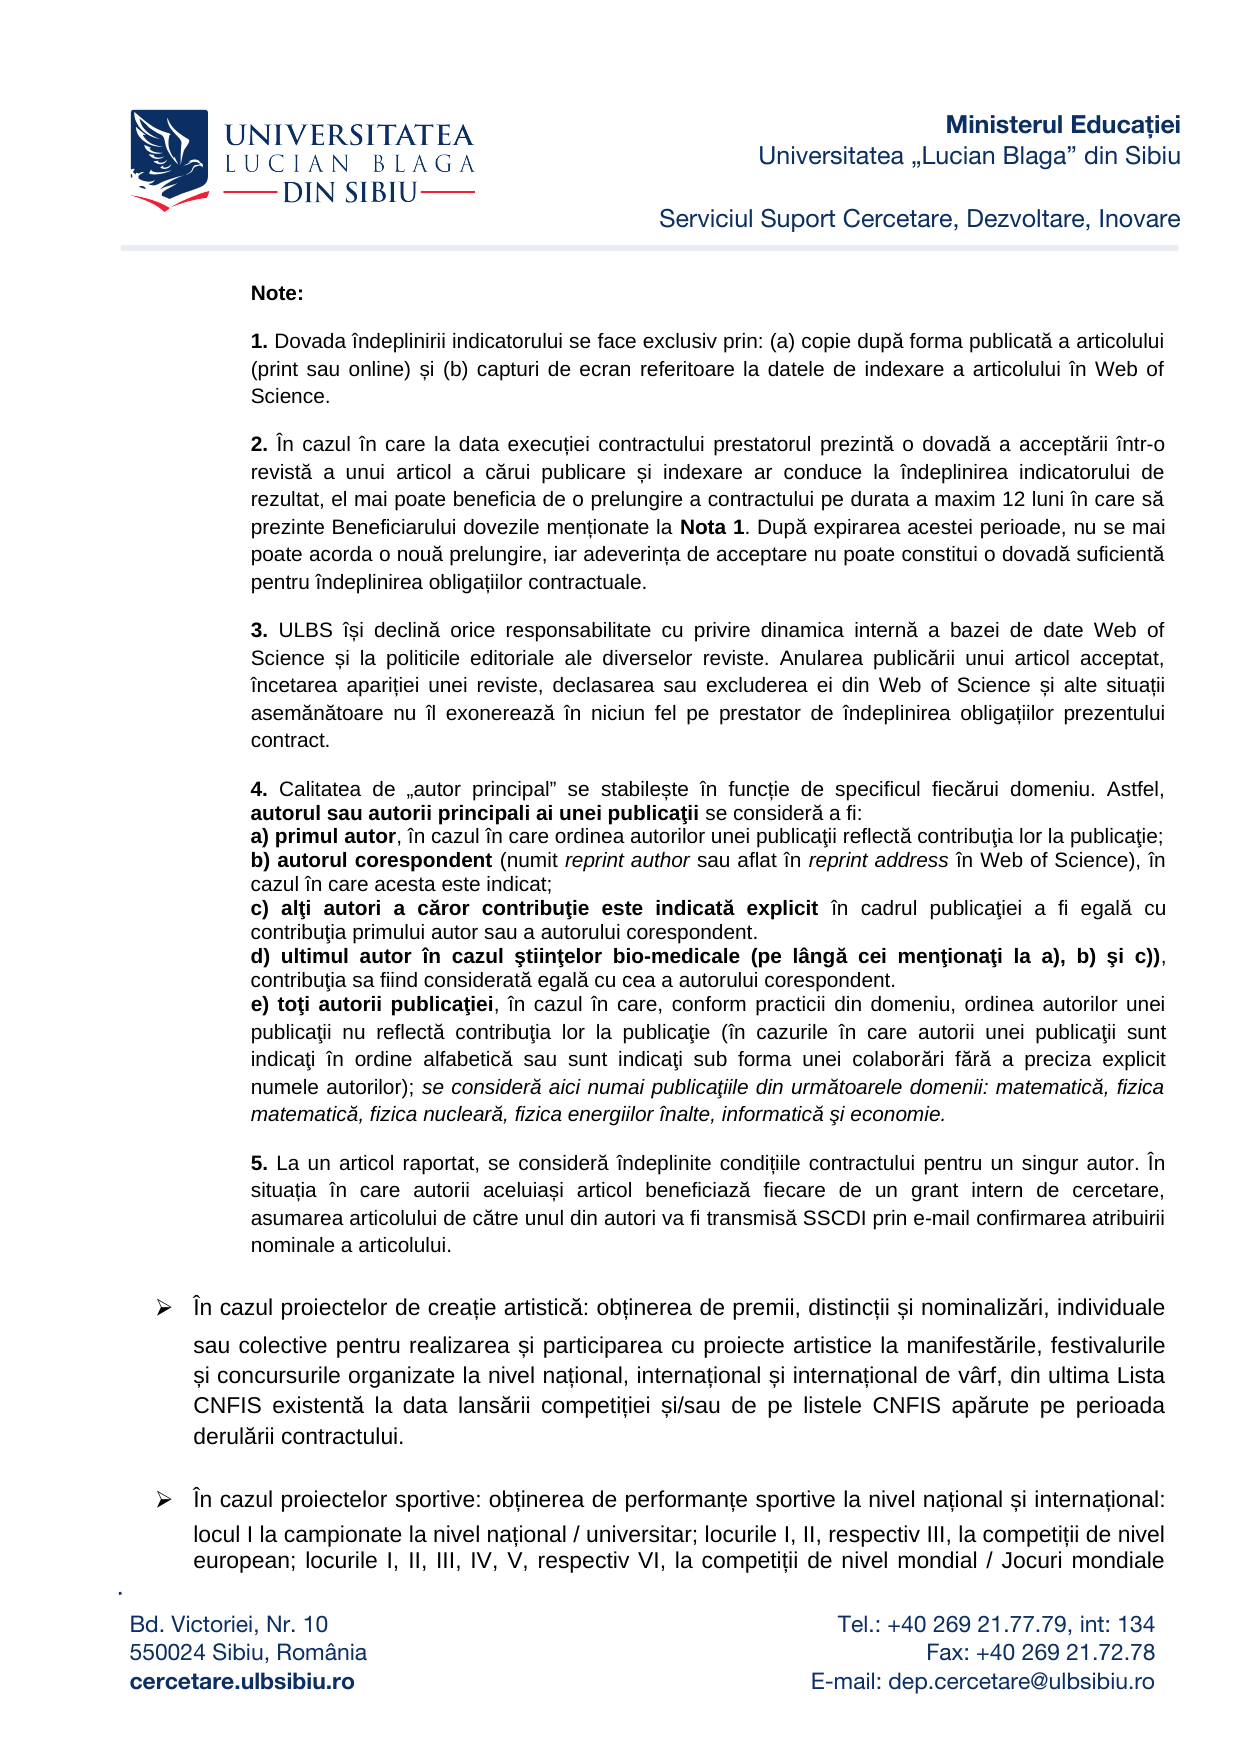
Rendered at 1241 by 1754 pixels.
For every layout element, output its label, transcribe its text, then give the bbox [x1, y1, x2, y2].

text 2. În cazul în care la data execuției contractului prestatorul prezintă o dovadă a acceptării într-o revistă a unui articol a cărui publicare și indexare ar conduce la îndeplinirea indicatorului de rezultat, el mai poate beneficia de o prelungire a contractului pe durata a maxim 12 luni în care să prezinte Beneficiarului dovezile menționate la Nota 1. După expirarea acestei perioade, nu se mai poate acorda o nouă prelungire, iar adeverința de acceptare nu poate constitui o dovadă suficientă pentru îndeplinirea obligațiilor contractuale. [251, 432, 1166, 594]
text Note: [251, 281, 1166, 304]
text e) toţi autorii publicaţiei, în cazul în care, conform practicii din domeniu, ordinea autorilor unei publicaţii nu reflectă contribuţia lor la publicaţie (în cazurile în care autorii unei publicaţii sunt indicaţi în ordine alfabetică sau sunt indicaţi sub forma unei colaborări fără a preciza explicit numele autorilor); se consideră aici numai publicaţiile din următoarele domenii: matematică, fizica matematică, fizica nucleară, fizica energiilor înalte, informatică şi economie. [251, 992, 1166, 1126]
text b) autorul corespondent (numit reprint author sau aflat în reprint address în Web of Science), în cazul în care acesta este indicat; [250, 848, 1166, 896]
text c) alţi autori a căror contribuţie este indicată explicit în cadrul publicaţiei a fi egală cu contribuţia primului autor sau a autorului corespondent. [250, 896, 1166, 944]
list În cazul proiectelor de creație artistică: obținerea de premii, distincții și nominalizări, individuale sau colective pentru realizarea și participarea cu proiecte artistice la manifestările, festivalurile și concursurile organizate la nivel național, internațional și internațional de vârf, din ultima Lista CNFIS existentă la data lansării competiției și/sau de pe listele CNFIS apărute pe perioada derulării contractului. [156, 1281, 1166, 1449]
text d) ultimul autor în cazul ştiinţelor bio-medicale (pe lângă cei menţionaţi la a), b) şi c)), contribuţia sa fiind considerată egală cu cea a autorului corespondent. [250, 944, 1166, 992]
text 1. Dovada îndeplinirii indicatorului se face exclusiv prin: (a) copie după forma publicată a articolului (print sau online) și (b) capturi de ecran referitoare la datele de indexare a articolului în Web of Science. [251, 329, 1166, 408]
text a) primul autor, în cazul în care ordinea autorilor unei publicaţii reflectă contribuţia lor la publicaţie; [250, 824, 1166, 848]
text 3. ULBS își declină orice responsabilitate cu privire dinamica internă a bazei de date Web of Science și la politicile editoriale ale diverselor reviste. Anularea publicării unui articol acceptat, încetarea apariției unei reviste, declasarea sau excluderea ei din Web of Science și alte situații asemănătoare nu îl exonerează în niciun fel pe prestator de îndeplinirea obligațiilor prezentului contract. [251, 618, 1166, 752]
picture [129, 108, 475, 212]
text 4. Calitatea de „autor principal” se stabilește în funcție de specificul fiecărui domeniu. Astfel, autorul sau autorii principali ai unei publicaţii se consideră a fi: [250, 776, 1166, 824]
text 5. La un articol raportat, se consideră îndeplinite condițiile contractului pentru un singur autor. În situația în care autorii aceluiași articol beneficiază fiecare de un grant intern de cercetare, asumarea articolului de către unul din autori va fi transmisă SSCDI prin e-mail confirmarea atribuirii nominale a articolului. [251, 1150, 1166, 1257]
